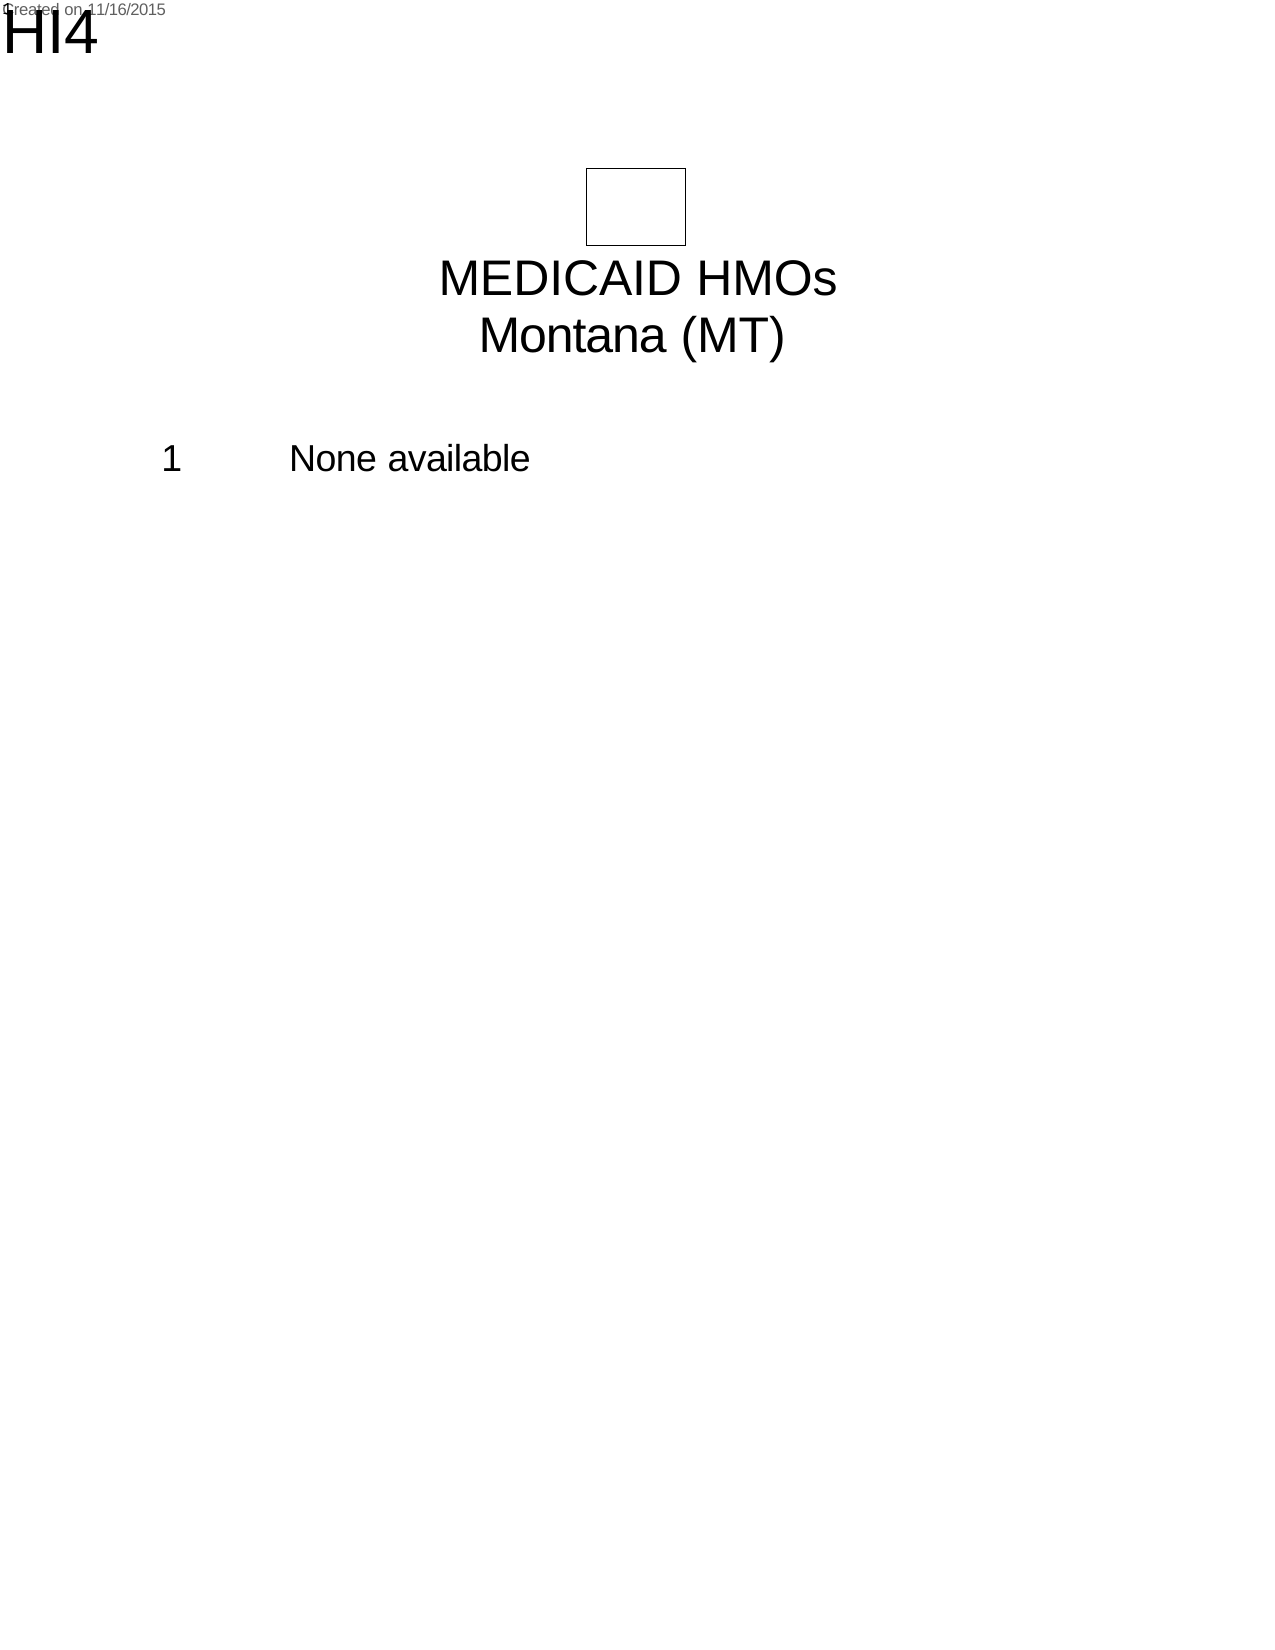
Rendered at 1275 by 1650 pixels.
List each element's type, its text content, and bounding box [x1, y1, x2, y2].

text 1 None available [161, 436, 1167, 479]
text Montana (MT) [244, 307, 1020, 364]
subtitle MEDICAID HMOs [256, 249, 1020, 307]
